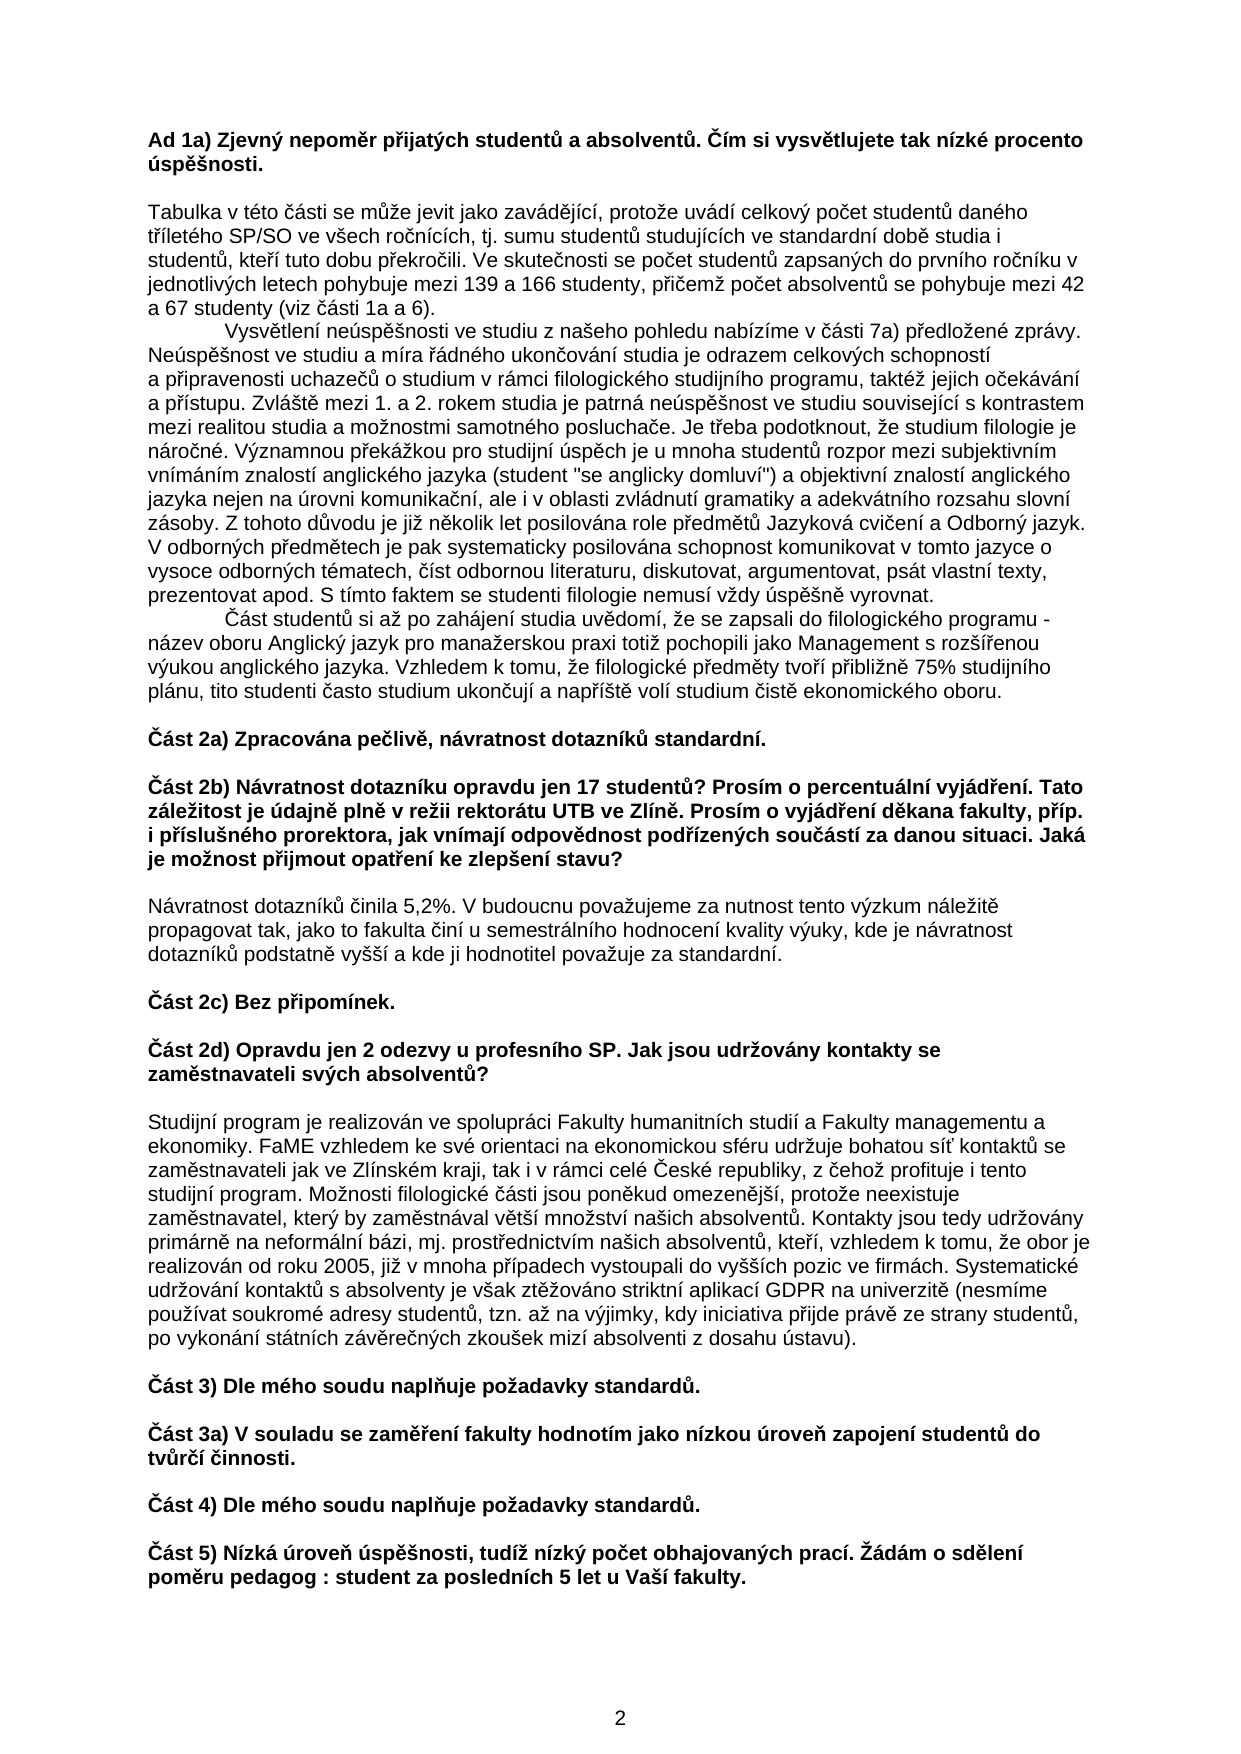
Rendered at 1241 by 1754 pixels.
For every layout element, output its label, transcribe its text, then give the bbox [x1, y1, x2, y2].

text Část 2b) Návratnost dotazníku opravdu jen 17 studentů? Prosím o percentuální vyjádření. Tato záležitost je údajně plně v režii rektorátu UTB ve Zlíně. Prosím o vyjádření děkana fakulty, příp. i příslušného prorektora, jak vnímají odpovědnost podřízených součástí za danou situaci. Jaká je možnost přijmout opatření ke zlepšení stavu? [148, 774, 1092, 870]
text Část 3a) V souladu se zaměření fakulty hodnotím jako nízkou úroveň zapojení studentů do tvůrčí činnosti. [148, 1421, 1092, 1469]
text Část 5) Nízká úroveň úspěšnosti, tudíž nízký počet obhajovaných prací. Žádám o sdělení poměru pedagog : student za posledních 5 let u Vaší fakulty. [148, 1541, 1092, 1589]
text Část 3) Dle mého soudu naplňuje požadavky standardů. [148, 1373, 1092, 1397]
text Část 4) Dle mého soudu naplňuje požadavky standardů. [148, 1493, 1092, 1517]
text Tabulka v této části se může jevit jako zavádějící, protože uvádí celkový počet studentů daného tříletého SP/SO ve všech ročnících, tj. sumu studentů studujících ve standardní době studia i studentů, kteří tuto dobu překročili. Ve skutečnosti se počet studentů zapsaných do prvního ročníku v jednotlivých letech pohybuje mezi 139 a 166 studenty, přičemž počet absolventů se pohybuje mezi 42 a 67 studenty (viz části 1a a 6). [148, 199, 1092, 319]
text Část 2a) Zpracována pečlivě, návratnost dotazníků standardní. [148, 727, 1092, 751]
text Vysvětlení neúspěšnosti ve studiu z našeho pohledu nabízíme v části 7a) předložené zprávy. Neúspěšnost ve studiu a míra řádného ukončování studia je odrazem celkových schopností a připravenosti uchazečů o studium v rámci filologického studijního programu, taktéž jejich očekávání a přístupu. Zvláště mezi 1. a 2. rokem studia je patrná neúspěšnost ve studiu související s kontrastem mezi realitou studia a možnostmi samotného posluchače. Je třeba podotknout, že studium filologie je náročné. Významnou překážkou pro studijní úspěch je u mnoha studentů rozpor mezi subjektivním vnímáním znalostí anglického jazyka (student "se anglicky domluví") a objektivní znalostí anglického jazyka nejen na úrovni komunikační, ale i v oblasti zvládnutí gramatiky a adekvátního rozsahu slovní zásoby. Z tohoto důvodu je již několik let posilována role předmětů Jazyková cvičení a Odborný jazyk. V odborných předmětech je pak systematicky posilována schopnost komunikovat v tomto jazyce o vysoce odborných tématech, číst odbornou literaturu, diskutovat, argumentovat, psát vlastní texty, prezentovat apod. S tímto faktem se studenti filologie nemusí vždy úspěšně vyrovnat. [148, 319, 1092, 607]
text Ad 1a) Zjevný nepoměr přijatých studentů a absolventů. Čím si vysvětlujete tak nízké procento úspěšnosti. [148, 128, 1092, 176]
text Část 2d) Opravdu jen 2 odezvy u profesního SP. Jak jsou udržovány kontakty se zaměstnavateli svých absolventů? [148, 1038, 1092, 1086]
text Návratnost dotazníků činila 5,2%. V budoucnu považujeme za nutnost tento výzkum náležitě propagovat tak, jako to fakulta činí u semestrálního hodnocení kvality výuky, kde je návratnost dotazníků podstatně vyšší a kde ji hodnotitel považuje za standardní. [148, 894, 1092, 966]
text Část 2c) Bez připomínek. [148, 990, 1092, 1014]
text Část studentů si až po zahájení studia uvědomí, že se zapsali do filologického programu - název oboru Anglický jazyk pro manažerskou praxi totiž pochopili jako Management s rozšířenou výukou anglického jazyka. Vzhledem k tomu, že filologické předměty tvoří přibližně 75% studijního plánu, tito studenti často studium ukončují a napříště volí studium čistě ekonomického oboru. [148, 607, 1092, 703]
text Studijní program je realizován ve spolupráci Fakulty humanitních studií a Fakulty managementu a ekonomiky. FaME vzhledem ke své orientaci na ekonomickou sféru udržuje bohatou síť kontaktů se zaměstnavateli jak ve Zlínském kraji, tak i v rámci celé České republiky, z čehož profituje i tento studijní program. Možnosti filologické části jsou poněkud omezenější, protože neexistuje zaměstnavatel, který by zaměstnával větší množství našich absolventů. Kontakty jsou tedy udržovány primárně na neformální bázi, mj. prostřednictvím našich absolventů, kteří, vzhledem k tomu, že obor je realizován od roku 2005, již v mnoha případech vystoupali do vyšších pozic ve firmách. Systematické udržování kontaktů s absolventy je však ztěžováno striktní aplikací GDPR na univerzitě (nesmíme používat soukromé adresy studentů, tzn. až na výjimky, kdy iniciativa přijde právě ze strany studentů, po vykonání státních závěrečných zkoušek mizí absolventi z dosahu ústavu). [148, 1110, 1092, 1349]
